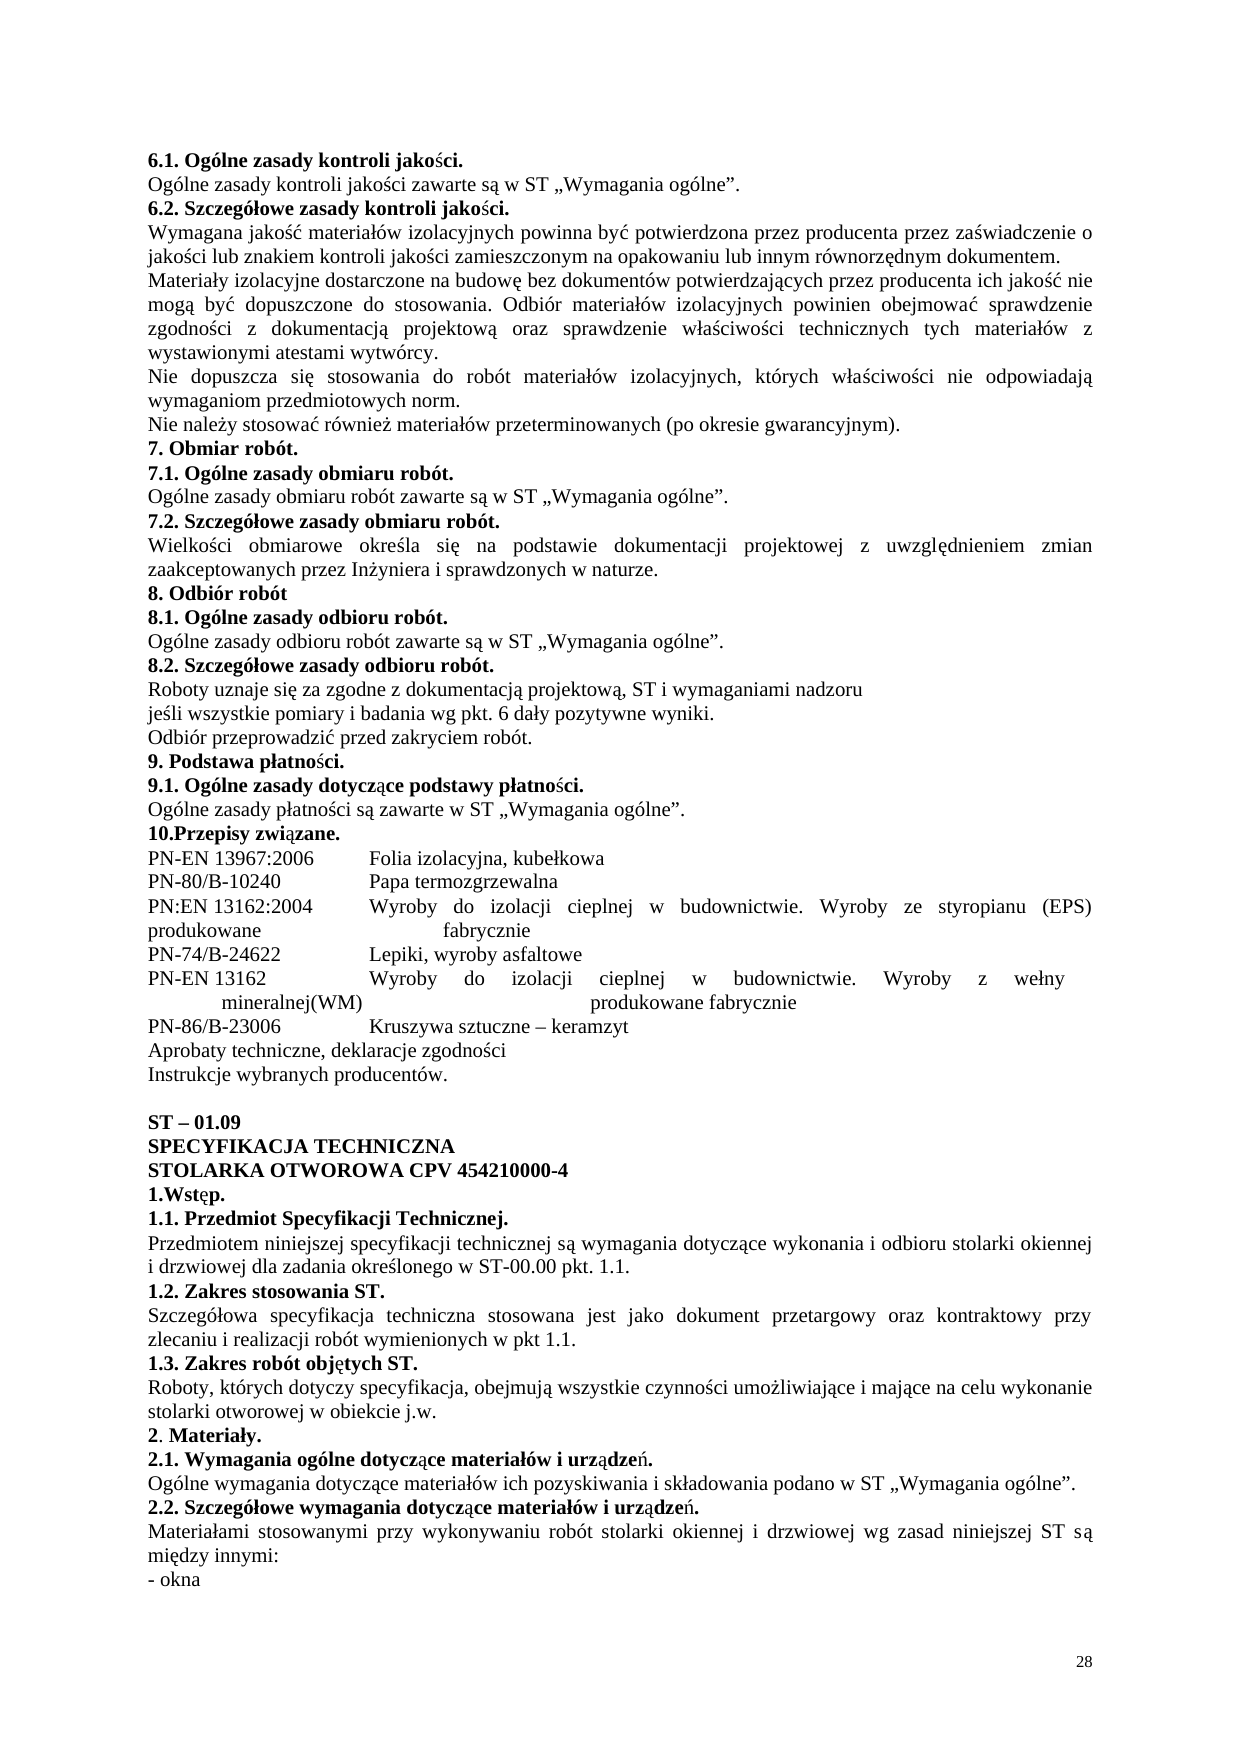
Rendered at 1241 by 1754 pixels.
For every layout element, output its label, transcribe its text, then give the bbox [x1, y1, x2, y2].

text 2. Materiały. [148, 1423, 1093, 1447]
text Ogólne zasady odbioru robót zawarte są w ST „Wymagania ogólne”. [148, 629, 1093, 653]
text Ogólne wymagania dotyczące materiałów ich pozyskiwania i składowania podano w ST „Wymagania ogólne”. [148, 1471, 1093, 1495]
text Odbiór przeprowadzić przed zakryciem robót. [148, 725, 1093, 749]
text SPECYFIKACJA TECHNICZNA [148, 1134, 1093, 1158]
text Ogólne zasady kontroli jakości zawarte są w ST „Wymagania ogólne”. [148, 172, 1093, 196]
text PN:EN 13162:2004 Wyroby do izolacji cieplnej w budownictwie. Wyroby ze styropianu (EPS) produkowane fabrycznie [148, 893, 1093, 942]
text 8. Odbiór robót [148, 581, 1093, 605]
text PN-80/B-10240 Papa termozgrzewalna [148, 869, 1093, 893]
text Ogólne zasady płatności są zawarte w ST „Wymagania ogólne”. [148, 797, 1093, 821]
text Nie należy stosować również materiałów przeterminowanych (po okresie gwarancyjnym). [148, 412, 1093, 436]
text Wielkości obmiarowe określa się na podstawie dokumentacji projektowej z uwzględnieniem zmian zaakceptowanych przez Inżyniera i sprawdzonych w naturze. [148, 533, 1093, 581]
text 10.Przepisy związane. [148, 821, 1093, 845]
text 2.1. Wymagania ogólne dotyczące materiałów i urządzeń. [148, 1447, 1093, 1471]
text 6.2. Szczegółowe zasady kontroli jakości. [148, 196, 1093, 220]
text Aprobaty techniczne, deklaracje zgodności [148, 1038, 1093, 1062]
text 7.1. Ogólne zasady obmiaru robót. [148, 460, 1093, 484]
text 6.1. Ogólne zasady kontroli jakości. [148, 148, 1093, 172]
text Nie dopuszcza się stosowania do robót materiałów izolacyjnych, których właściwości nie odpowiadają wymaganiom przedmiotowych norm. [148, 364, 1093, 412]
text PN-EN 13162 Wyroby do izolacji cieplnej w budownictwie. Wyroby z wełny mineralnej(WM) produkowane fabrycznie [148, 966, 1093, 1014]
text ST – 01.09 [148, 1110, 1093, 1134]
text Roboty, których dotyczy specyfikacja, obejmują wszystkie czynności umożliwiające i mające na celu wykonanie stolarki otworowej w obiekcie j.w. [148, 1375, 1093, 1423]
text jeśli wszystkie pomiary i badania wg pkt. 6 dały pozytywne wyniki. [148, 701, 1093, 725]
text Instrukcje wybranych producentów. [148, 1062, 1093, 1086]
text Szczegółowa specyfikacja techniczna stosowana jest jako dokument przetargowy oraz kontraktowy przy zlecaniu i realizacji robót wymienionych w pkt 1.1. [148, 1303, 1093, 1351]
text 1.3. Zakres robót objętych ST. [148, 1351, 1093, 1375]
text 2.2. Szczegółowe wymagania dotyczące materiałów i urządzeń. [148, 1495, 1093, 1519]
text 8.1. Ogólne zasady odbioru robót. [148, 605, 1093, 629]
text 9.1. Ogólne zasady dotyczące podstawy płatności. [148, 773, 1093, 797]
text Materiałami stosowanymi przy wykonywaniu robót stolarki okiennej i drzwiowej wg zasad niniejszej ST są między innymi: [148, 1519, 1093, 1567]
text Ogólne zasady obmiaru robót zawarte są w ST „Wymagania ogólne”. [148, 484, 1093, 508]
text 9. Podstawa płatności. [148, 749, 1093, 773]
text 7.2. Szczegółowe zasady obmiaru robót. [148, 508, 1093, 533]
text - okna [148, 1567, 1093, 1591]
text 8.2. Szczegółowe zasady odbioru robót. [148, 653, 1093, 677]
text 1.Wstęp. [148, 1182, 1093, 1206]
text Roboty uznaje się za zgodne z dokumentacją projektową, ST i wymaganiami nadzoru [148, 677, 1093, 701]
text Materiały izolacyjne dostarczone na budowę bez dokumentów potwierdzających przez producenta ich jakość nie mogą być dopuszczone do stosowania. Odbiór materiałów izolacyjnych powinien obejmować sprawdzenie zgodności z dokumentacją projektową oraz sprawdzenie właściwości technicznych tych materiałów z wystawionymi atestami wytwórcy. [148, 268, 1093, 364]
text 1.1. Przedmiot Specyfikacji Technicznej. [148, 1206, 1093, 1230]
text Wymagana jakość materiałów izolacyjnych powinna być potwierdzona przez producenta przez zaświadczenie o jakości lub znakiem kontroli jakości zamieszczonym na opakowaniu lub innym równorzędnym dokumentem. [148, 220, 1093, 268]
text 7. Obmiar robót. [148, 436, 1093, 460]
text Przedmiotem niniejszej specyfikacji technicznej są wymagania dotyczące wykonania i odbioru stolarki okiennej i drzwiowej dla zadania określonego w ST-00.00 pkt. 1.1. [148, 1230, 1093, 1278]
text PN-EN 13967:2006 Folia izolacyjna, kubełkowa [148, 845, 1093, 869]
text 1.2. Zakres stosowania ST. [148, 1278, 1093, 1303]
text STOLARKA OTWOROWA CPV 454210000-4 [148, 1158, 1093, 1182]
text PN-74/B-24622 Lepiki, wyroby asfaltowe [148, 942, 1093, 966]
text PN-86/B-23006 Kruszywa sztuczne – keramzyt [148, 1014, 1093, 1038]
